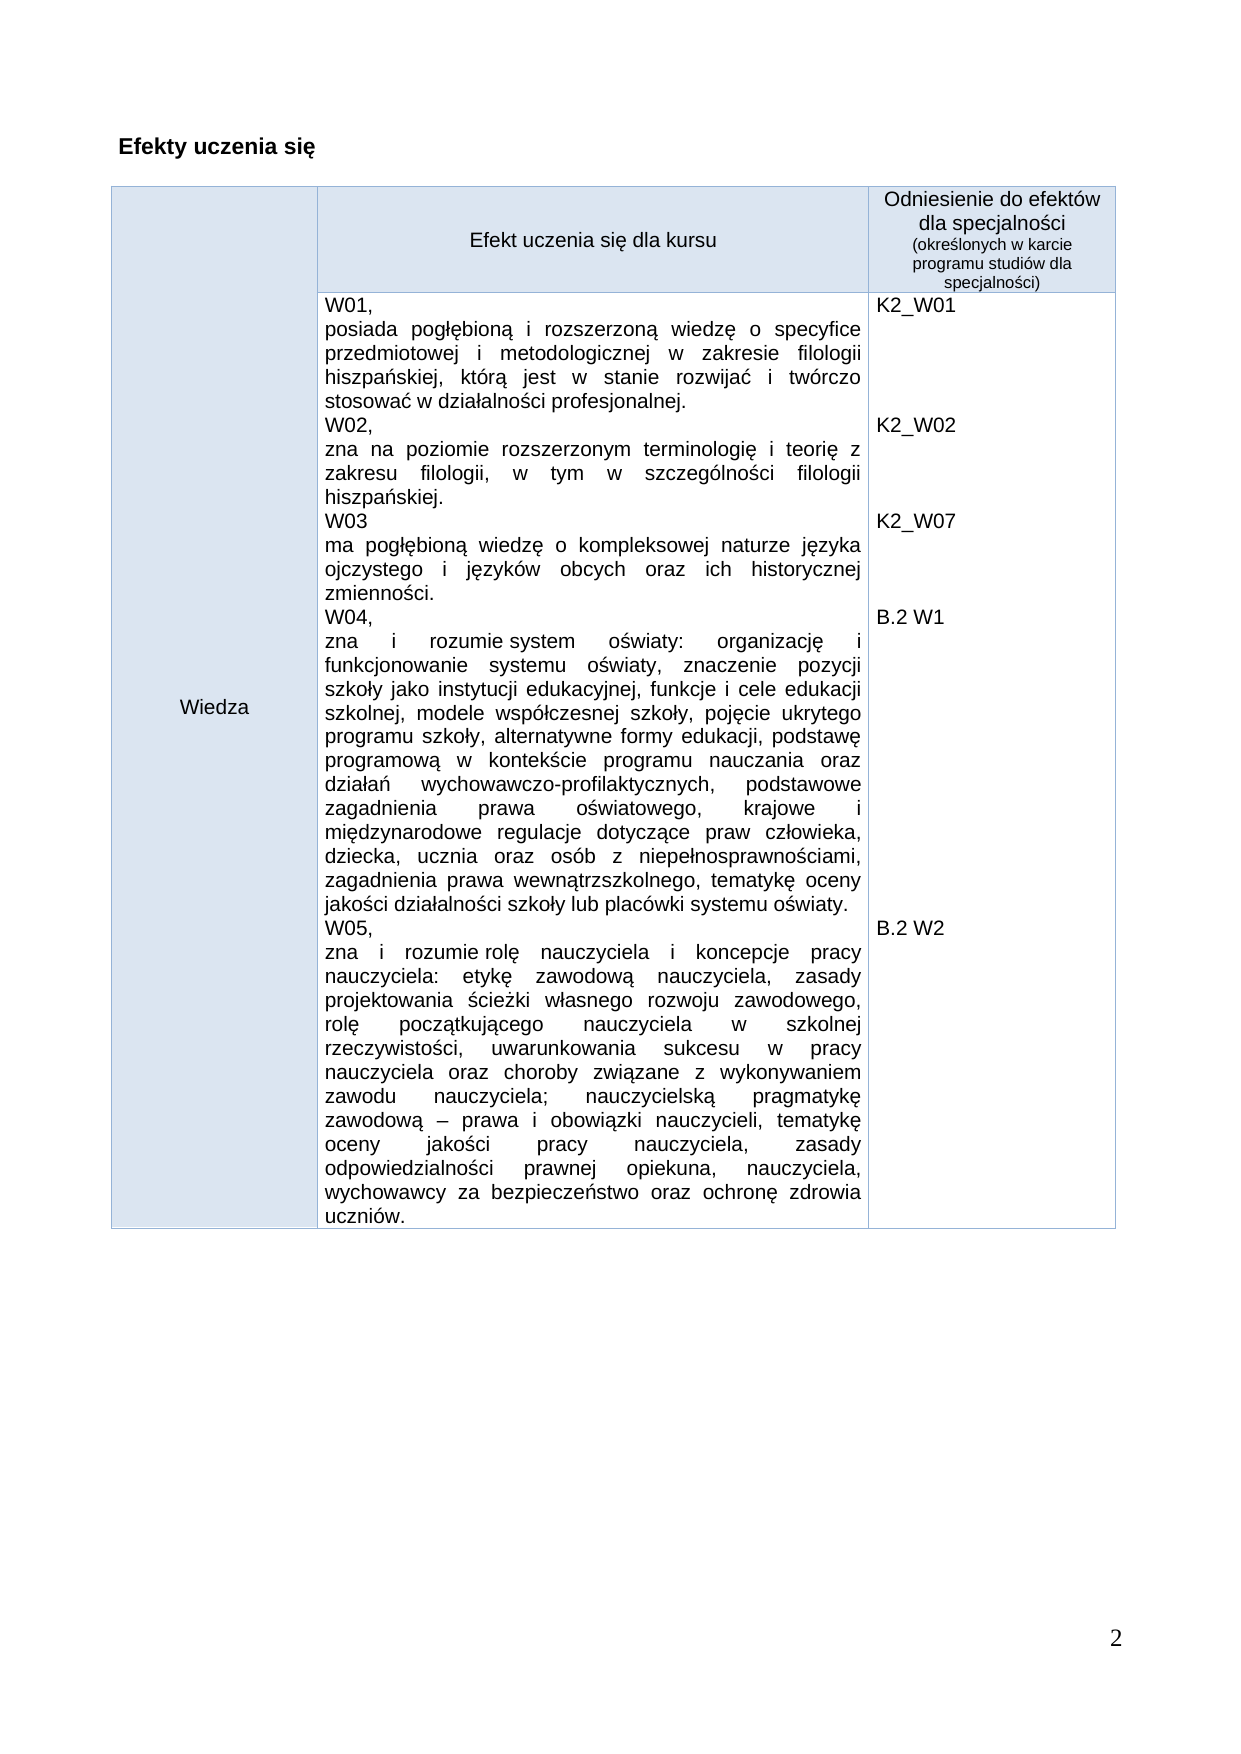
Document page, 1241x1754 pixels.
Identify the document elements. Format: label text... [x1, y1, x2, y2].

table_header Wiedza [112, 187, 317, 1227]
table_header Efekt uczenia się dla kursu [318, 187, 868, 292]
table_cell W01, posiada pogłębioną i rozszerzoną wiedzę o specyfice przedmiotowej i metodologicznej w zakresie filologii hiszpańskiej, którą jest w stanie rozwijać i twórczo stosować w działalności profesjonalnej. W02, zna na poziomie rozszerzonym terminologię i teorię z zakresu filologii, w tym w szczególności filologii hiszpańskiej. W03 ma pogłębioną wiedzę o kompleksowej naturze języka ojczystego i języków obcych oraz ich historycznej zmienności. W04, zna i rozumie system oświaty: organizację i funkcjonowanie systemu oświaty, znaczenie pozycji szkoły jako instytucji edukacyjnej, funkcje i cele edukacji szkolnej, modele współczesnej szkoły, pojęcie ukrytego programu szkoły, alternatywne formy edukacji, podstawę programową w kontekście programu nauczania oraz działań wychowawczo-profilaktycznych, podstawowe zagadnienia prawa oświatowego, krajowe i międzynarodowe regulacje dotyczące praw człowieka, dziecka, ucznia oraz osób z niepełnosprawnościami, zagadnienia prawa wewnątrzszkolnego, tematykę oceny jakości działalności szkoły lub placówki systemu oświaty. W05, zna i rozumie rolę nauczyciela i koncepcje pracy nauczyciela: etykę zawodową nauczyciela, zasady projektowania ścieżki własnego rozwoju zawodowego, rolę początkującego nauczyciela w szkolnej rzeczywistości, uwarunkowania sukcesu w pracy nauczyciela oraz choroby związane z wykonywaniem zawodu nauczyciela; nauczycielską pragmatykę zawodową – prawa i obowiązki nauczycieli, tematykę oceny jakości pracy nauczyciela, zasady odpowiedzialności prawnej opiekuna, nauczyciela, wychowawcy za bezpieczeństwo oraz ochronę zdrowia uczniów. [318, 293, 868, 1227]
text Efekty uczenia się [118, 133, 1122, 159]
table_cell K2_W01 K2_W02 K2_W07 B.2 W1 B.2 W2 [869, 293, 1115, 1227]
table_header Odniesienie do efektów dla specjalności (określonych w karcie programu studiów dla specjalności) [869, 187, 1115, 292]
